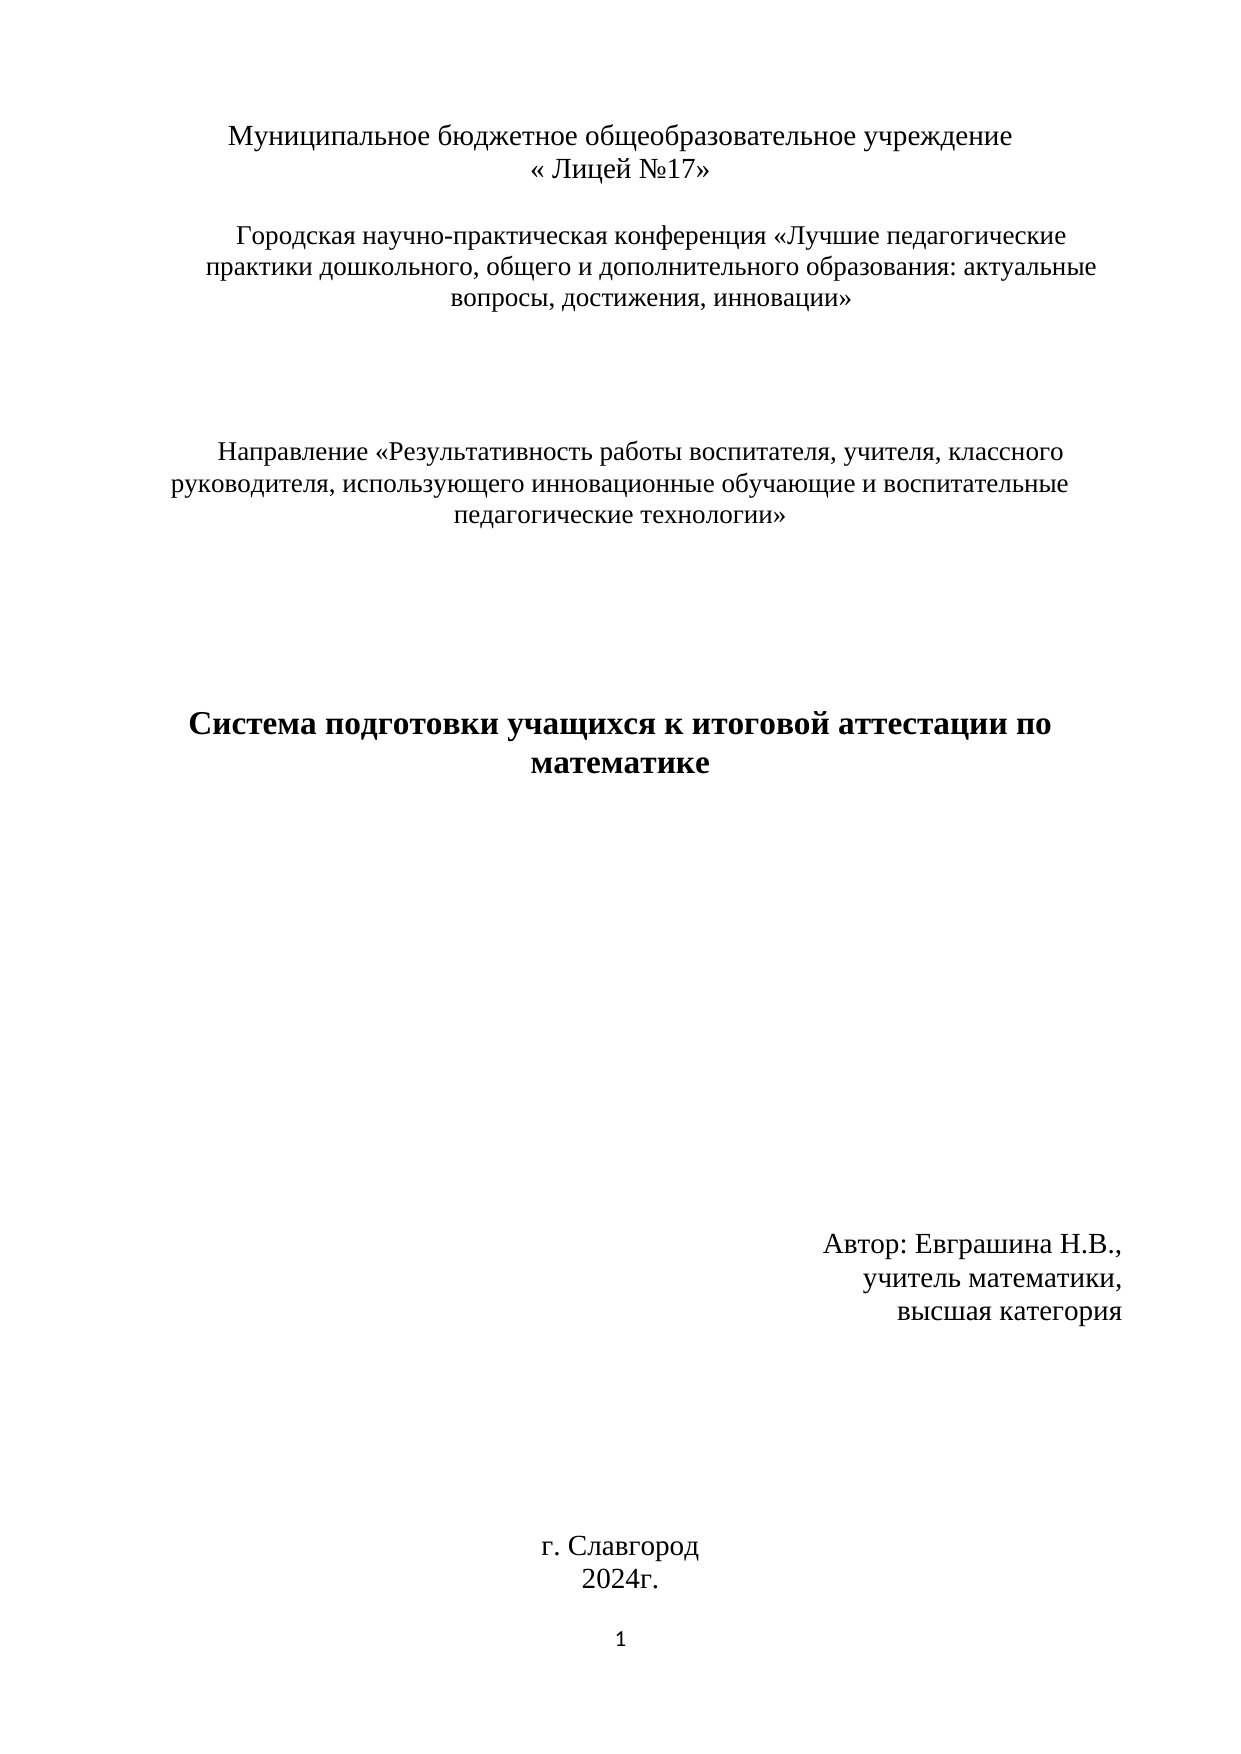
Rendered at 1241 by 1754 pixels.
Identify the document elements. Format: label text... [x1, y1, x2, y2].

text Направление «Результативность работы воспитателя, учителя, классного руководителя, использующего инновационные обучающие и воспитательные педагогические технологии» [118, 436, 1122, 529]
text Система подготовки учащихся к итоговой аттестации по математике [118, 703, 1122, 780]
text г. Славгород 2024г. [118, 1528, 1122, 1595]
text высшая категория [658, 1293, 1122, 1327]
text Автор: Евграшина Н.В., [658, 1226, 1122, 1260]
text « Лицей №17» [118, 152, 1122, 185]
text Муниципальное бюджетное общеобразовательное учреждение [118, 118, 1122, 152]
text Городская научно-практическая конференция «Лучшие педагогические практики дошкольного, общего и дополнительного образования: актуальные вопросы, достижения, инновации» [181, 219, 1122, 312]
text учитель математики, [658, 1260, 1122, 1293]
